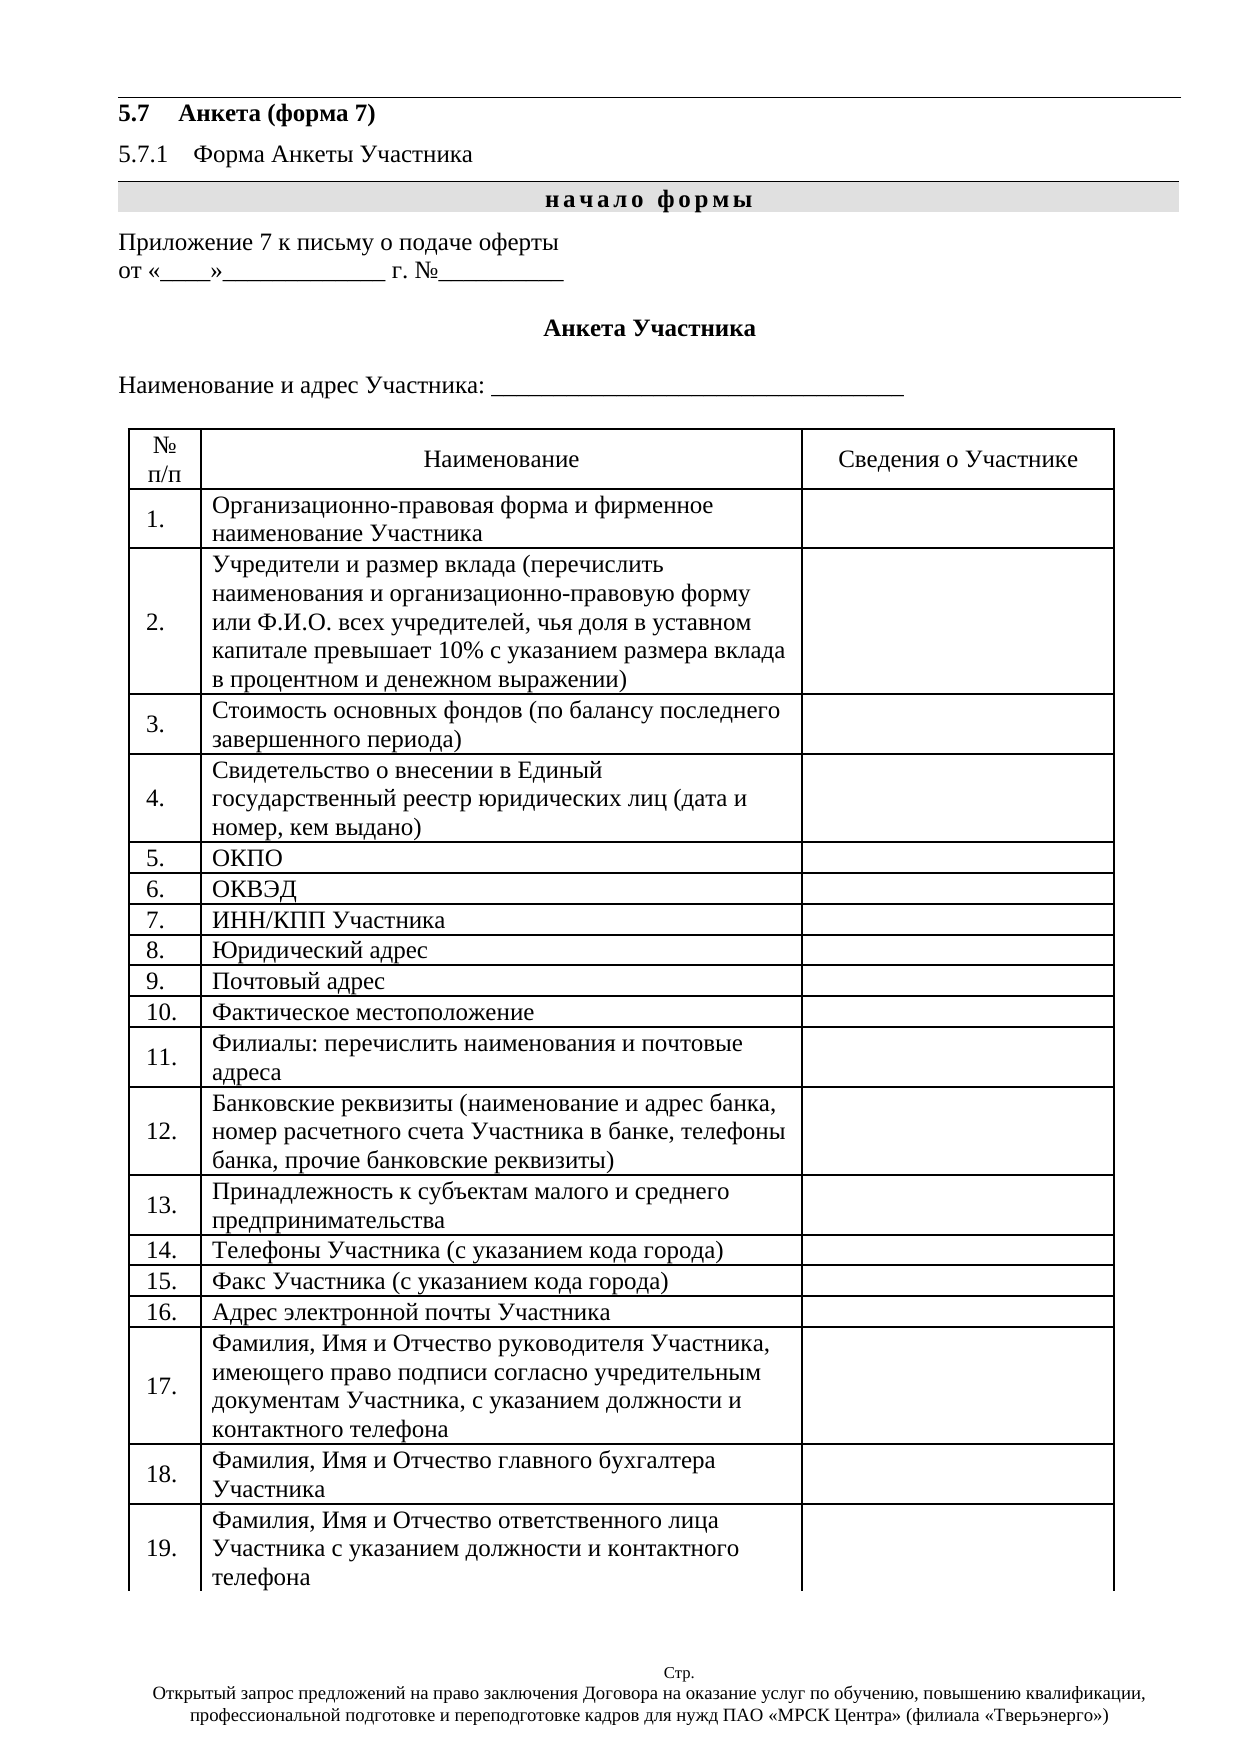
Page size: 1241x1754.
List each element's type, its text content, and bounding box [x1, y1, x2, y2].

table_cell [803, 905, 1113, 933]
table_cell Юридический адрес [202, 936, 801, 964]
table_cell Принадлежность к субъектам малого и среднего предпринимательства [202, 1176, 801, 1233]
table_cell [130, 1297, 200, 1326]
table_cell ИНН/КПП Участника [202, 905, 801, 933]
table_cell [803, 874, 1113, 903]
table_cell [803, 1328, 1113, 1443]
table_cell Свидетельство о внесении в Единый государственный реестр юридических лиц (дата и номер, кем выдано) [202, 755, 801, 841]
table_header Сведения о Участнике [803, 430, 1113, 488]
table_cell [130, 874, 200, 903]
text Анкета Участника [118, 313, 1181, 342]
table_cell Адрес электронной почты Участника [202, 1297, 801, 1326]
table_cell [130, 1266, 200, 1295]
table_cell Почтовый адрес [202, 966, 801, 995]
table_cell [803, 1266, 1113, 1295]
text начало формы [118, 182, 1179, 212]
table_cell [803, 549, 1113, 693]
table_cell [803, 490, 1113, 547]
text Наименование и адрес Участника: _________________________________ [118, 371, 1181, 399]
table_cell [803, 695, 1113, 753]
table_cell [130, 843, 200, 872]
table_cell ОКВЭД [202, 874, 801, 903]
table_cell Фамилия, Имя и Отчество ответственного лица Участника с указанием должности и контактного телефона [202, 1505, 801, 1591]
table_header Наименование [202, 430, 801, 488]
table_cell [803, 1088, 1113, 1174]
text Приложение 7 к письму о подаче оферты от «____»_____________ г. №__________ [118, 227, 1181, 284]
table_cell [130, 997, 200, 1026]
table_cell [803, 1505, 1113, 1591]
table_cell Банковские реквизиты (наименование и адрес банка, номер расчетного счета Участника в банке, телефоны банка, прочие банковские реквизиты) [202, 1088, 801, 1174]
table_cell [803, 843, 1113, 872]
table_cell [803, 755, 1113, 841]
table_cell [130, 755, 200, 841]
table_cell [130, 1445, 200, 1503]
table_cell Филиалы: перечислить наименования и почтовые адреса [202, 1028, 801, 1086]
subtitle Форма Анкеты Участника [118, 139, 1181, 168]
table_cell [803, 1176, 1113, 1233]
table_cell Учредители и размер вклада (перечислить наименования и организационно-правовую форму или Ф.И.О. всех учредителей, чья доля в уставном капитале превышает 10% с указанием размера вклада в процентном и денежном выражении) [202, 549, 801, 693]
table_cell [130, 936, 200, 964]
table_cell Фамилия, Имя и Отчество руководителя Участника, имеющего право подписи согласно учредительным документам Участника, с указанием должности и контактного телефона [202, 1328, 801, 1443]
table_cell [803, 966, 1113, 995]
table_cell [803, 1028, 1113, 1086]
table_cell [803, 1445, 1113, 1503]
table_cell [130, 1236, 200, 1264]
table_cell [130, 1328, 200, 1443]
table_cell [130, 1176, 200, 1233]
table_cell Стоимость основных фондов (по балансу последнего завершенного периода) [202, 695, 801, 753]
table_cell [803, 997, 1113, 1026]
subtitle Анкета (форма 7) [118, 98, 1181, 127]
table_cell Фактическое местоположение [202, 997, 801, 1026]
table_cell ОКПО [202, 843, 801, 872]
table_cell [130, 966, 200, 995]
table_cell Фамилия, Имя и Отчество главного бухгалтера Участника [202, 1445, 801, 1503]
table_cell [803, 936, 1113, 964]
table_cell [130, 549, 200, 693]
table_cell Телефоны Участника (с указанием кода города) [202, 1236, 801, 1264]
table_cell [803, 1236, 1113, 1264]
table_cell [130, 490, 200, 547]
table_cell [803, 1297, 1113, 1326]
table_cell [130, 905, 200, 933]
table_cell [130, 1505, 200, 1591]
table_cell [130, 695, 200, 753]
table_cell [130, 1028, 200, 1086]
table_cell Организационно-правовая форма и фирменное наименование Участника [202, 490, 801, 547]
table_cell [130, 1088, 200, 1174]
table_header № п/п [130, 430, 200, 488]
table_cell Факс Участника (с указанием кода города) [202, 1266, 801, 1295]
